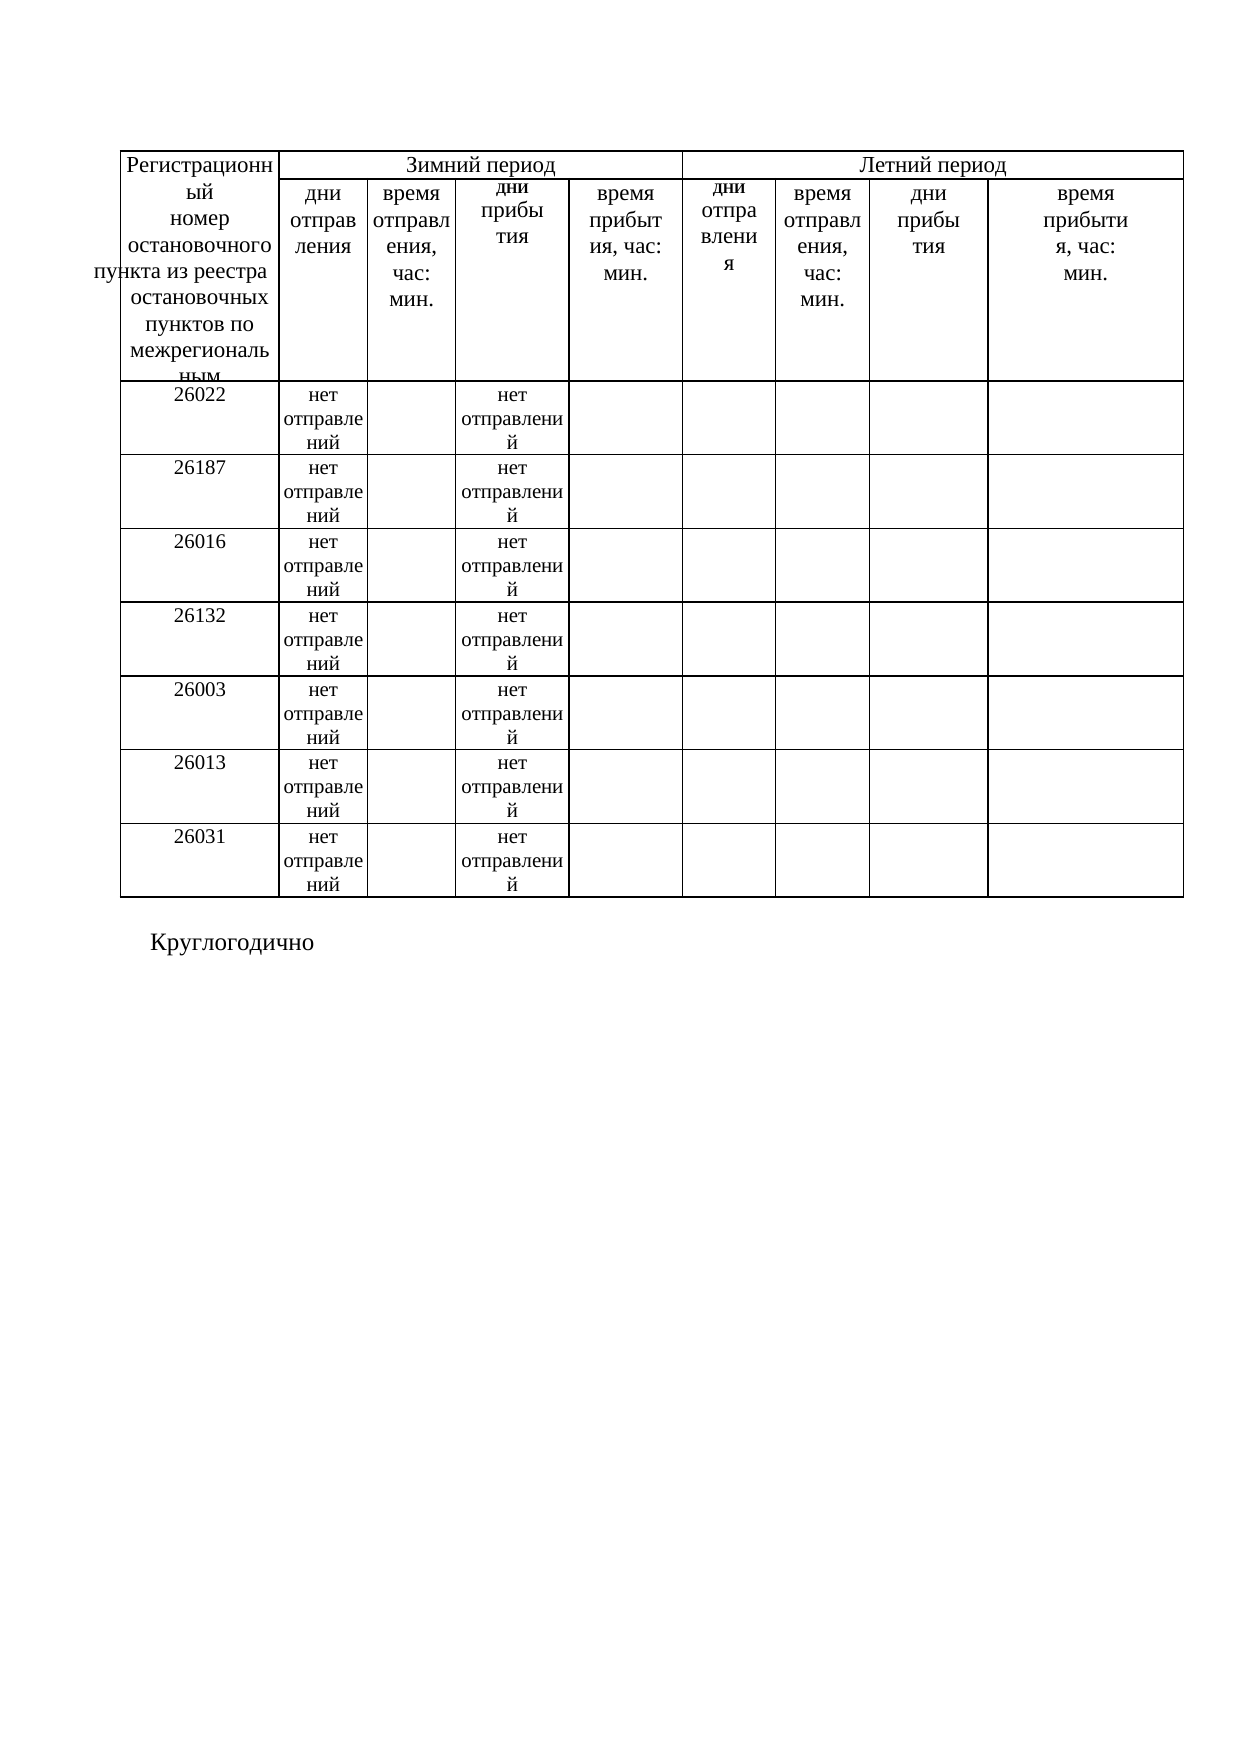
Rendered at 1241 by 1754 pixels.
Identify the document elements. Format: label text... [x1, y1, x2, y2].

table_cell [776, 529, 869, 601]
table_cell [870, 603, 987, 675]
table_cell 26022 [121, 382, 278, 454]
table_cell [870, 382, 987, 454]
table_cell [570, 529, 682, 601]
table_cell ДНИ отпра влени я [683, 180, 775, 380]
table_cell [368, 750, 455, 822]
table_cell [989, 603, 1183, 675]
table_cell [989, 529, 1183, 601]
table_cell время прибыти я, час: мин. [989, 180, 1183, 380]
table_cell [368, 603, 455, 675]
table_cell [989, 455, 1183, 527]
table_cell нет отправлений [456, 603, 568, 675]
table_cell [776, 750, 869, 822]
table_cell [683, 603, 775, 675]
table_cell [570, 455, 682, 527]
table_cell [570, 603, 682, 675]
table_cell нет отправлений [280, 529, 367, 601]
table_cell [683, 677, 775, 749]
table_cell [989, 750, 1183, 822]
table_cell нет отправлений [280, 750, 367, 822]
table_cell нет отправлений [280, 824, 367, 896]
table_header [121, 152, 278, 380]
table_cell [570, 677, 682, 749]
table_cell [776, 455, 869, 527]
table_cell 26187 [121, 455, 278, 527]
table_cell [368, 677, 455, 749]
table_cell нет отправлений [456, 824, 568, 896]
table_cell [368, 382, 455, 454]
table_cell время отправл ения, час: мин. [776, 180, 869, 380]
table_cell [870, 824, 987, 896]
table_cell нет отправлений [456, 677, 568, 749]
table_cell [683, 529, 775, 601]
table_cell [570, 824, 682, 896]
table_cell 26003 [121, 677, 278, 749]
table_cell дни отправ ления [280, 180, 367, 380]
table_cell [368, 824, 455, 896]
table_cell дни прибы тия [870, 180, 987, 380]
table_cell 26031 [121, 824, 278, 896]
table_cell нет отправлений [456, 750, 568, 822]
table_cell [683, 382, 775, 454]
table_header Летний период [683, 152, 1183, 178]
table_cell 26016 [121, 529, 278, 601]
table_cell нет отправлений [456, 382, 568, 454]
table_cell [870, 529, 987, 601]
table_cell [368, 455, 455, 527]
table_cell время прибыт ия, час: мин. [570, 180, 682, 380]
table_cell [776, 382, 869, 454]
table_cell нет отправлений [456, 529, 568, 601]
text Круглогодично [150, 927, 1090, 955]
table_cell нет отправлений [280, 603, 367, 675]
table_cell ДНИ прибы тия [456, 180, 568, 380]
table_cell нет отправлений [280, 677, 367, 749]
table_cell [989, 382, 1183, 454]
table_cell нет отправлений [280, 382, 367, 454]
table_cell [683, 824, 775, 896]
table_cell [683, 455, 775, 527]
table_cell 26013 [121, 750, 278, 822]
table_cell [870, 677, 987, 749]
table_cell [870, 455, 987, 527]
table_cell [683, 750, 775, 822]
table_cell 26132 [121, 603, 278, 675]
table_cell [989, 824, 1183, 896]
table_cell нет отправлений [280, 455, 367, 527]
table_cell [870, 750, 987, 822]
table_cell [570, 382, 682, 454]
table_cell нет отправлений [456, 455, 568, 527]
table_cell [776, 603, 869, 675]
table_cell [368, 529, 455, 601]
table_cell [570, 750, 682, 822]
table_cell [776, 677, 869, 749]
table_cell время отправл ения, час: мин. [368, 180, 455, 380]
table_cell [989, 677, 1183, 749]
table_cell [776, 824, 869, 896]
table_header Зимний период [280, 152, 682, 178]
